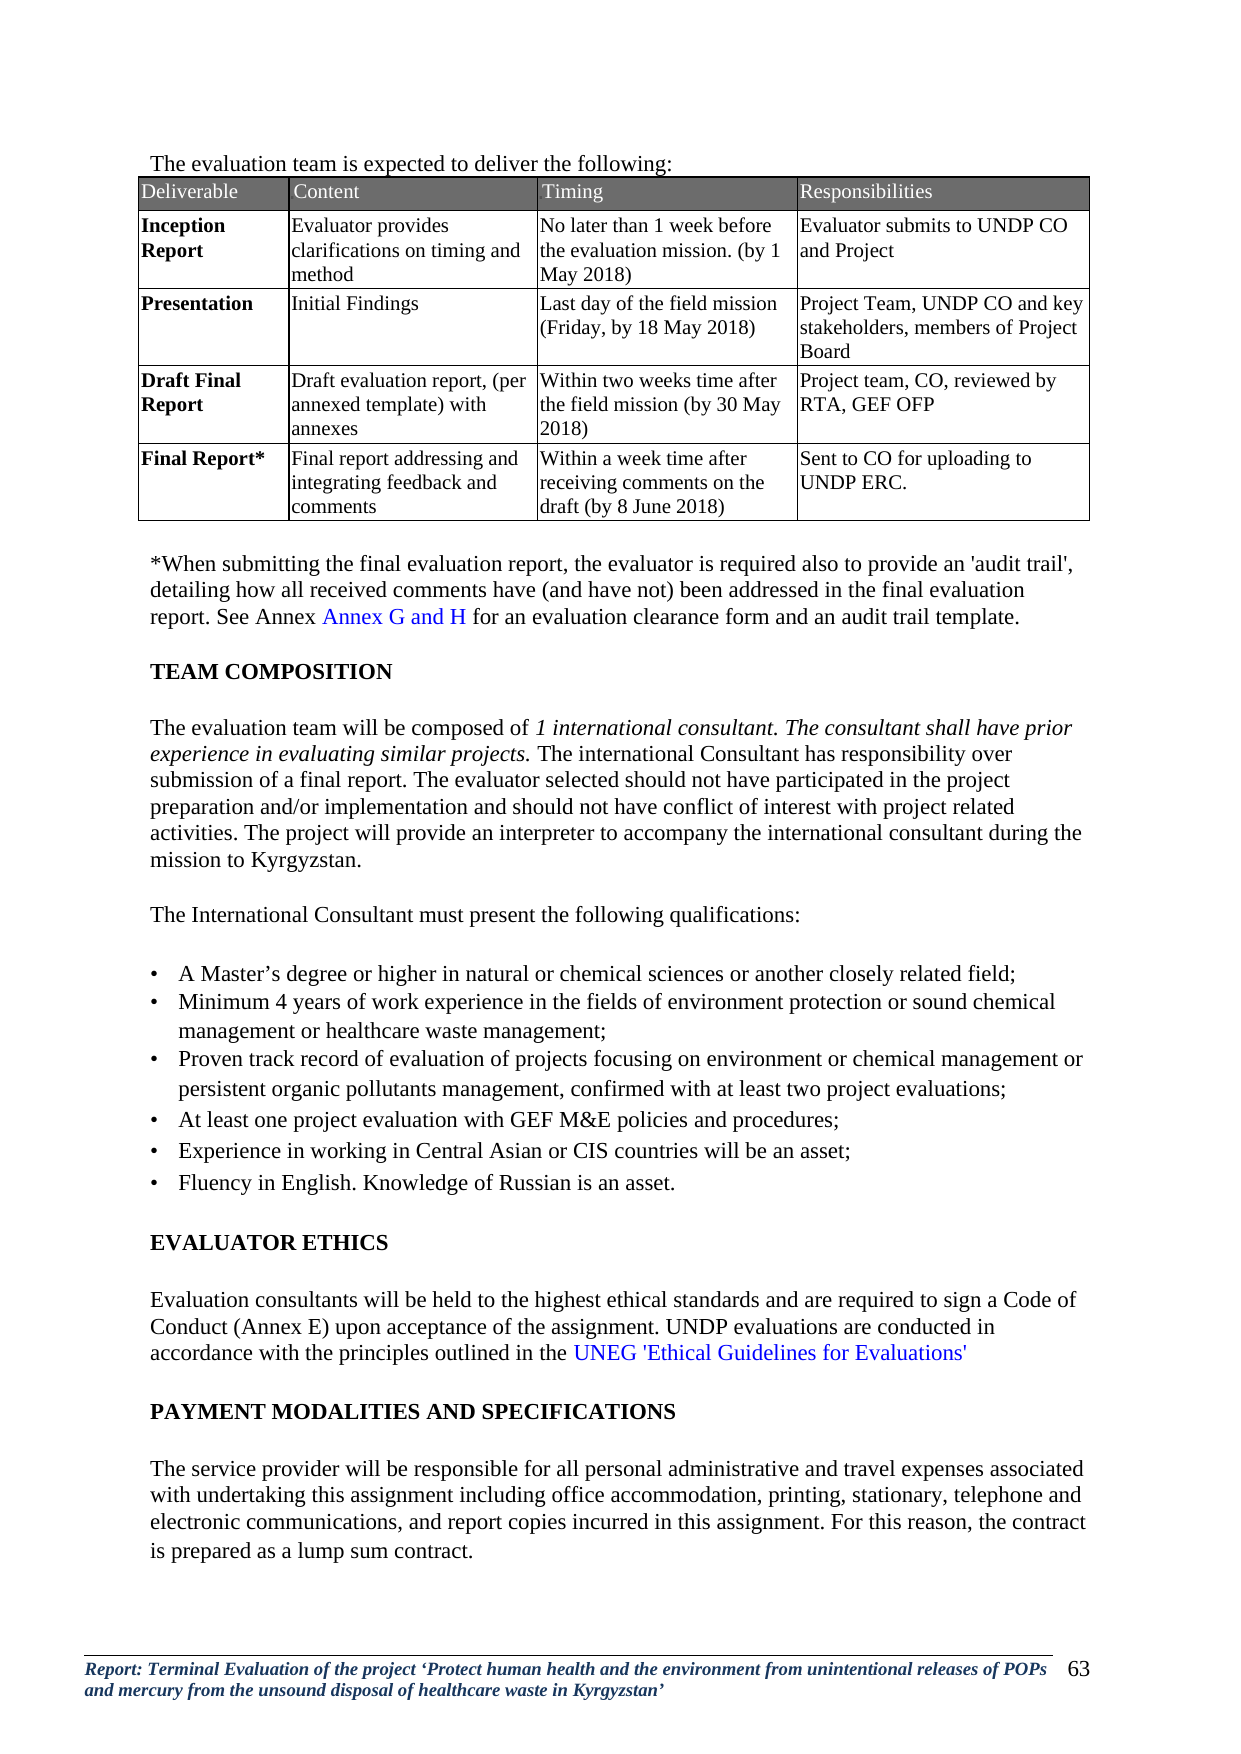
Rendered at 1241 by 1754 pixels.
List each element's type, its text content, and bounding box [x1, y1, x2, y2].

table_cell Inception Report [139, 211, 288, 288]
table_cell Draft evaluation report, (per annexed template) with annexes [290, 366, 537, 442]
list Experience in working in Central Asian or CIS countries will be an asset; [150, 1134, 1090, 1166]
text *When submitting the final evaluation report, the evaluator is required also to provide an 'audit trail', detailing how all received comments have (and have not) been addressed in the final evaluation report. See Annex Annex G and H for an evaluation clearance form and an audit trail template. [150, 550, 1090, 629]
table_cell Evaluator submits to UNDP CO and Project [798, 211, 1089, 288]
text Evaluation consultants will be held to the highest ethical standards and are required to sign a Code of Conduct (Annex E) upon acceptance of the assignment. UNDP evaluations are conducted in accordance with the principles outlined in the UNEG 'Ethical Guidelines for Evaluations' [150, 1286, 1090, 1366]
table_header Deliverable [139, 178, 288, 210]
text The evaluation team is expected to deliver the following: [150, 150, 1090, 176]
text The evaluation team will be composed of 1 international consultant. The consultant shall have prior experience in evaluating similar projects. The international Consultant has responsibility over submission of a final report. The evaluator selected should not have participated in the project preparation and/or implementation and should not have conflict of interest with project related activities. The project will provide an interpreter to accompany the international consultant during the mission to Kyrgyzstan. [150, 714, 1090, 872]
text TEAM COMPOSITION [150, 658, 1090, 685]
table_cell Final Report* [139, 444, 288, 520]
list At least one project evaluation with GEF M&E policies and procedures; [150, 1103, 1090, 1134]
text EVALUATOR ETHICS [150, 1226, 1090, 1257]
list Fluency in English. Knowledge of Russian is an asset. [150, 1166, 1090, 1197]
table_cell Project Team, UNDP CO and key stakeholders, members of Project Board [798, 289, 1089, 365]
table_header Content [290, 178, 537, 210]
table_cell Presentation [139, 289, 288, 365]
text PAYMENT MODALITIES AND SPECIFICATIONS [150, 1395, 1090, 1426]
table_cell Within a week time after receiving comments on the draft (by 8 June 2018) [538, 444, 797, 520]
list A Master’s degree or higher in natural or chemical sciences or another closely related field; [150, 957, 1090, 988]
table_cell No later than 1 week before the evaluation mission. (by 1 May 2018) [538, 211, 797, 288]
table_cell Project team, CO, reviewed by RTA, GEF OFP [798, 366, 1089, 442]
table_cell Evaluator provides clarifications on timing and method [290, 211, 537, 288]
text The service provider will be responsible for all personal administrative and travel expenses associated with undertaking this assignment including office accommodation, printing, stationary, telephone and electronic communications, and report copies incurred in this assignment. For this reason, the contract is prepared as a lump sum contract. [150, 1455, 1090, 1565]
table_header Responsibilities [798, 178, 1089, 210]
text The International Consultant must present the following qualifications: [150, 901, 1090, 927]
table_header Timing [538, 178, 797, 210]
list Minimum 4 years of work experience in the fields of environment protection or sound chemical management or healthcare waste management; [150, 988, 1090, 1046]
table_cell Sent to CO for uploading to UNDP ERC. [798, 444, 1089, 520]
table_cell Initial Findings [290, 289, 537, 365]
table_cell Within two weeks time after the field mission (by 30 May 2018) [538, 366, 797, 442]
table_cell Draft Final Report [139, 366, 288, 442]
list Proven track record of evaluation of projects focusing on environment or chemical management or persistent organic pollutants management, confirmed with at least two project evaluations; [150, 1046, 1090, 1103]
table_cell Final report addressing and integrating feedback and comments [290, 444, 537, 520]
table_cell Last day of the field mission (Friday, by 18 May 2018) [538, 289, 797, 365]
